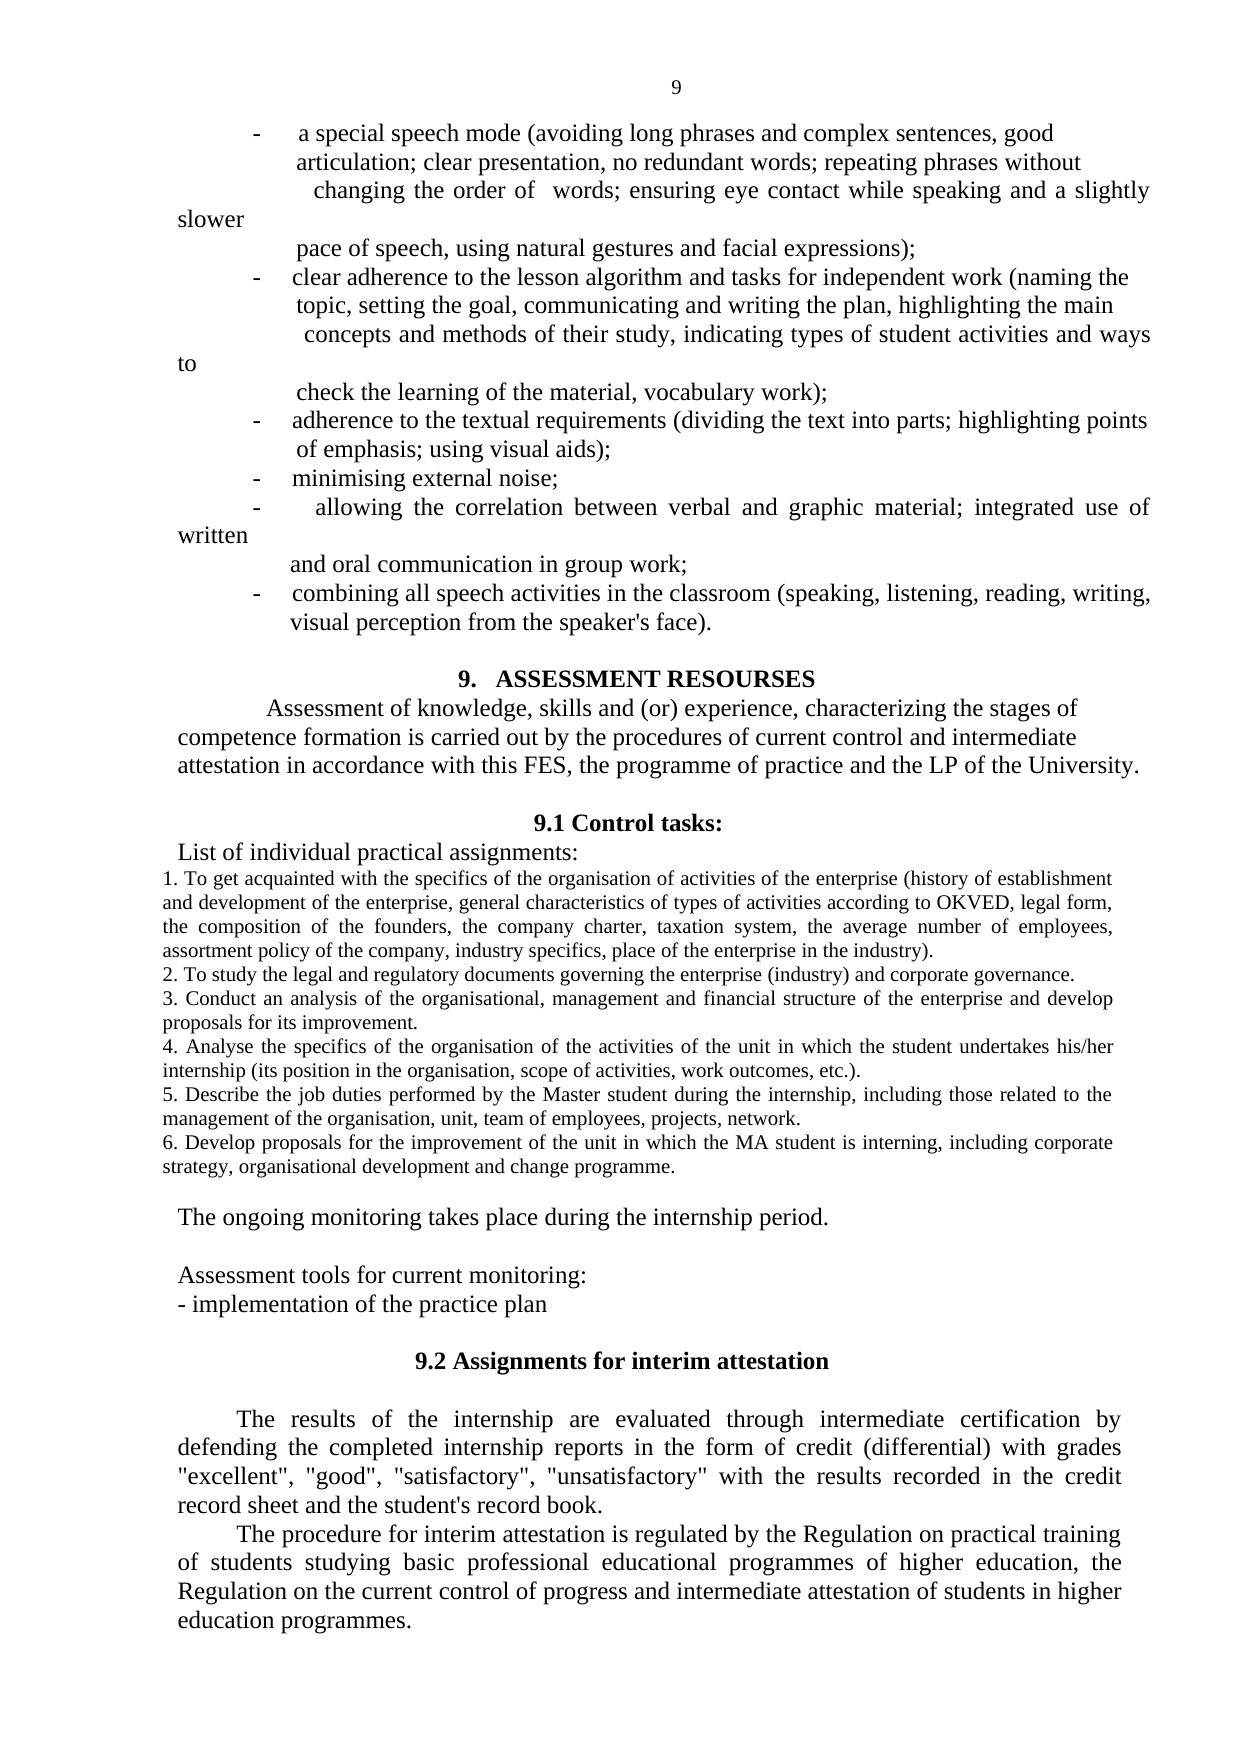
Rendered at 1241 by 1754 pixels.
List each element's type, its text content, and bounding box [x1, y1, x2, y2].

text The results of the internship are evaluated through intermediate certification by defending the completed internship reports in the form of credit (differential) with grades "excellent", "good", "satisfactory", "unsatisfactory" with the results recorded in the credit record sheet and the student's record book. [177, 1404, 1122, 1519]
text of emphasis; using visual aids); [177, 434, 1152, 463]
text visual perception from the speaker's face). [177, 607, 1152, 636]
text topic, setting the goal, communicating and writing the plan, highlighting the main [177, 291, 1152, 319]
text - adherence to the textual requirements (dividing the text into parts; highlighting points [177, 406, 1152, 434]
table_header 1. To get acquainted with the specifics of the organisation of activities of the enterprise (history of establishment and development of the enterprise, general characteristics of types of activities according to OKVED, legal form, the composition of the founders, the company charter, taxation system, the average number of employees, assortment policy of the company, industry specifics, place of the enterprise in the industry). [151, 866, 1126, 962]
text - allowing the correlation between verbal and graphic material; integrated use of written [177, 492, 1152, 549]
text The ongoing monitoring takes place during the internship period. [177, 1202, 1152, 1231]
text pace of speech, using natural gestures and facial expressions); [177, 233, 1152, 262]
text Assessment tools for current monitoring: [177, 1260, 1152, 1289]
list ASSESSMENT RESOURSES [458, 664, 1152, 693]
text check the learning of the material, vocabulary work); [177, 377, 1152, 406]
text The procedure for interim attestation is regulated by the Regulation on practical training of students studying basic professional educational programmes of higher education, the Regulation on the current control of progress and intermediate attestation of students in higher education programmes. [177, 1519, 1122, 1634]
table_cell 2. To study the legal and regulatory documents governing the enterprise (industry) and corporate governance. [151, 962, 1126, 986]
table_cell 3. Conduct an analysis of the organisational, management and financial structure of the enterprise and develop proposals for its improvement. 4. Analyse the specifics of the organisation of the activities of the unit in which the student undertakes his/her internship (its position in the organisation, scope of activities, work outcomes, etc.). 5. Describe the job duties performed by the Master student during the internship, including those related to the management of the organisation, unit, team of employees, projects, network. 6. Develop proposals for the improvement of the unit in which the MA student is interning, including corporate strategy, organisational development and change programme. [151, 986, 1126, 1202]
text articulation; clear presentation, no redundant words; repeating phrases without [177, 147, 1152, 176]
text and oral communication in group work; [177, 549, 1152, 578]
text Assessment of knowledge, skills and (or) experience, characterizing the stages of competence formation is carried out by the procedures of current control and intermediate attestation in accordance with this FES, the programme of practice and the LP of the University. [177, 693, 1152, 779]
text List of individual practical assignments: [177, 837, 1152, 866]
text - a special speech mode (avoiding long phrases and complex sentences, good [177, 118, 1152, 147]
text 9.2 Assignments for interim attestation [177, 1346, 1122, 1375]
text - combining all speech activities in the classroom (speaking, listening, reading, writing, [177, 578, 1152, 607]
text 9.1 Control tasks: [177, 808, 1152, 837]
text - clear adherence to the lesson algorithm and tasks for independent work (naming the [177, 262, 1152, 291]
text - minimising external noise; [177, 463, 1152, 492]
text changing the order of words; ensuring eye contact while speaking and a slightly slower [177, 176, 1152, 233]
text - implementation of the practice plan [177, 1289, 1152, 1317]
text concepts and methods of their study, indicating types of student activities and ways to [177, 319, 1152, 377]
